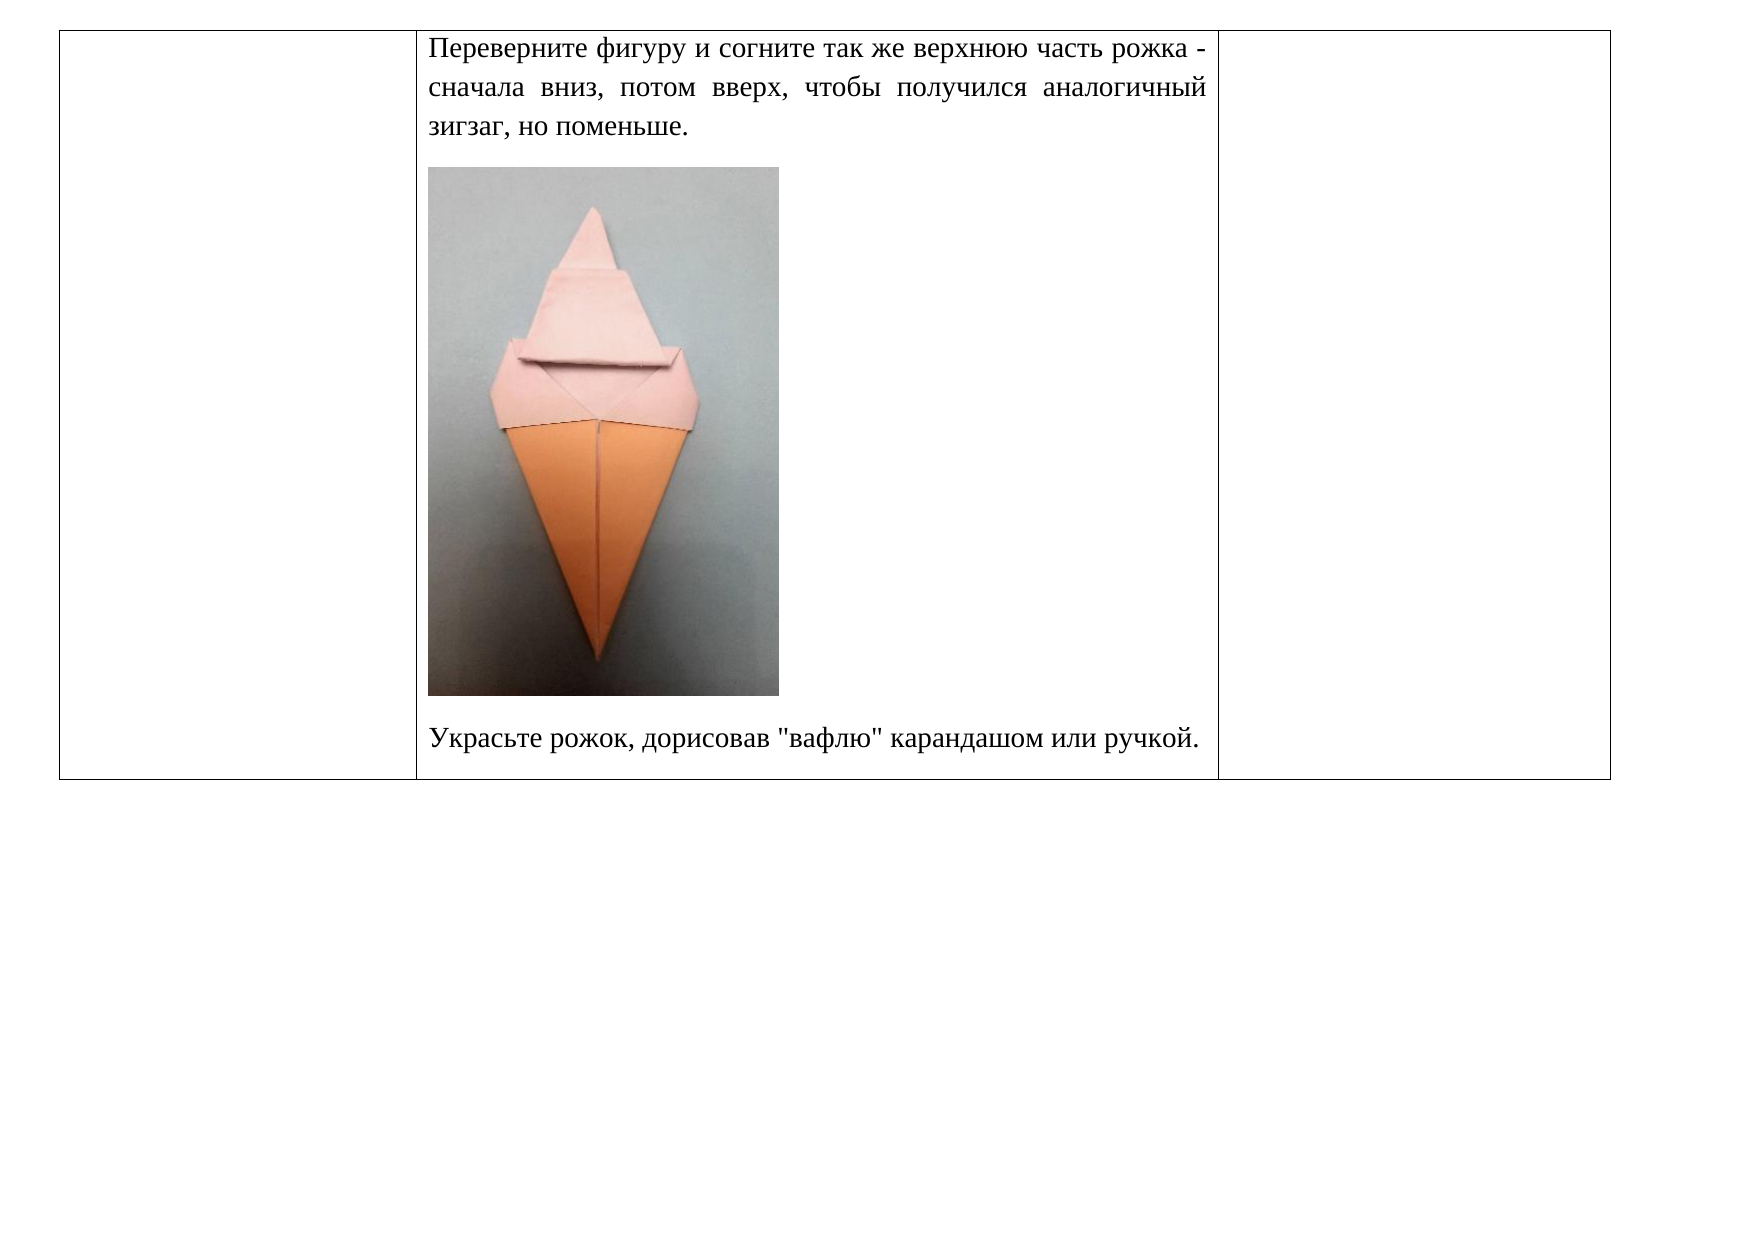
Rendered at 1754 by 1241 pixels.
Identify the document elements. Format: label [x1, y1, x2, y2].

table_cell [417, 31, 1218, 779]
picture [428, 167, 779, 696]
table_cell [1219, 31, 1610, 779]
table_cell [60, 31, 416, 779]
